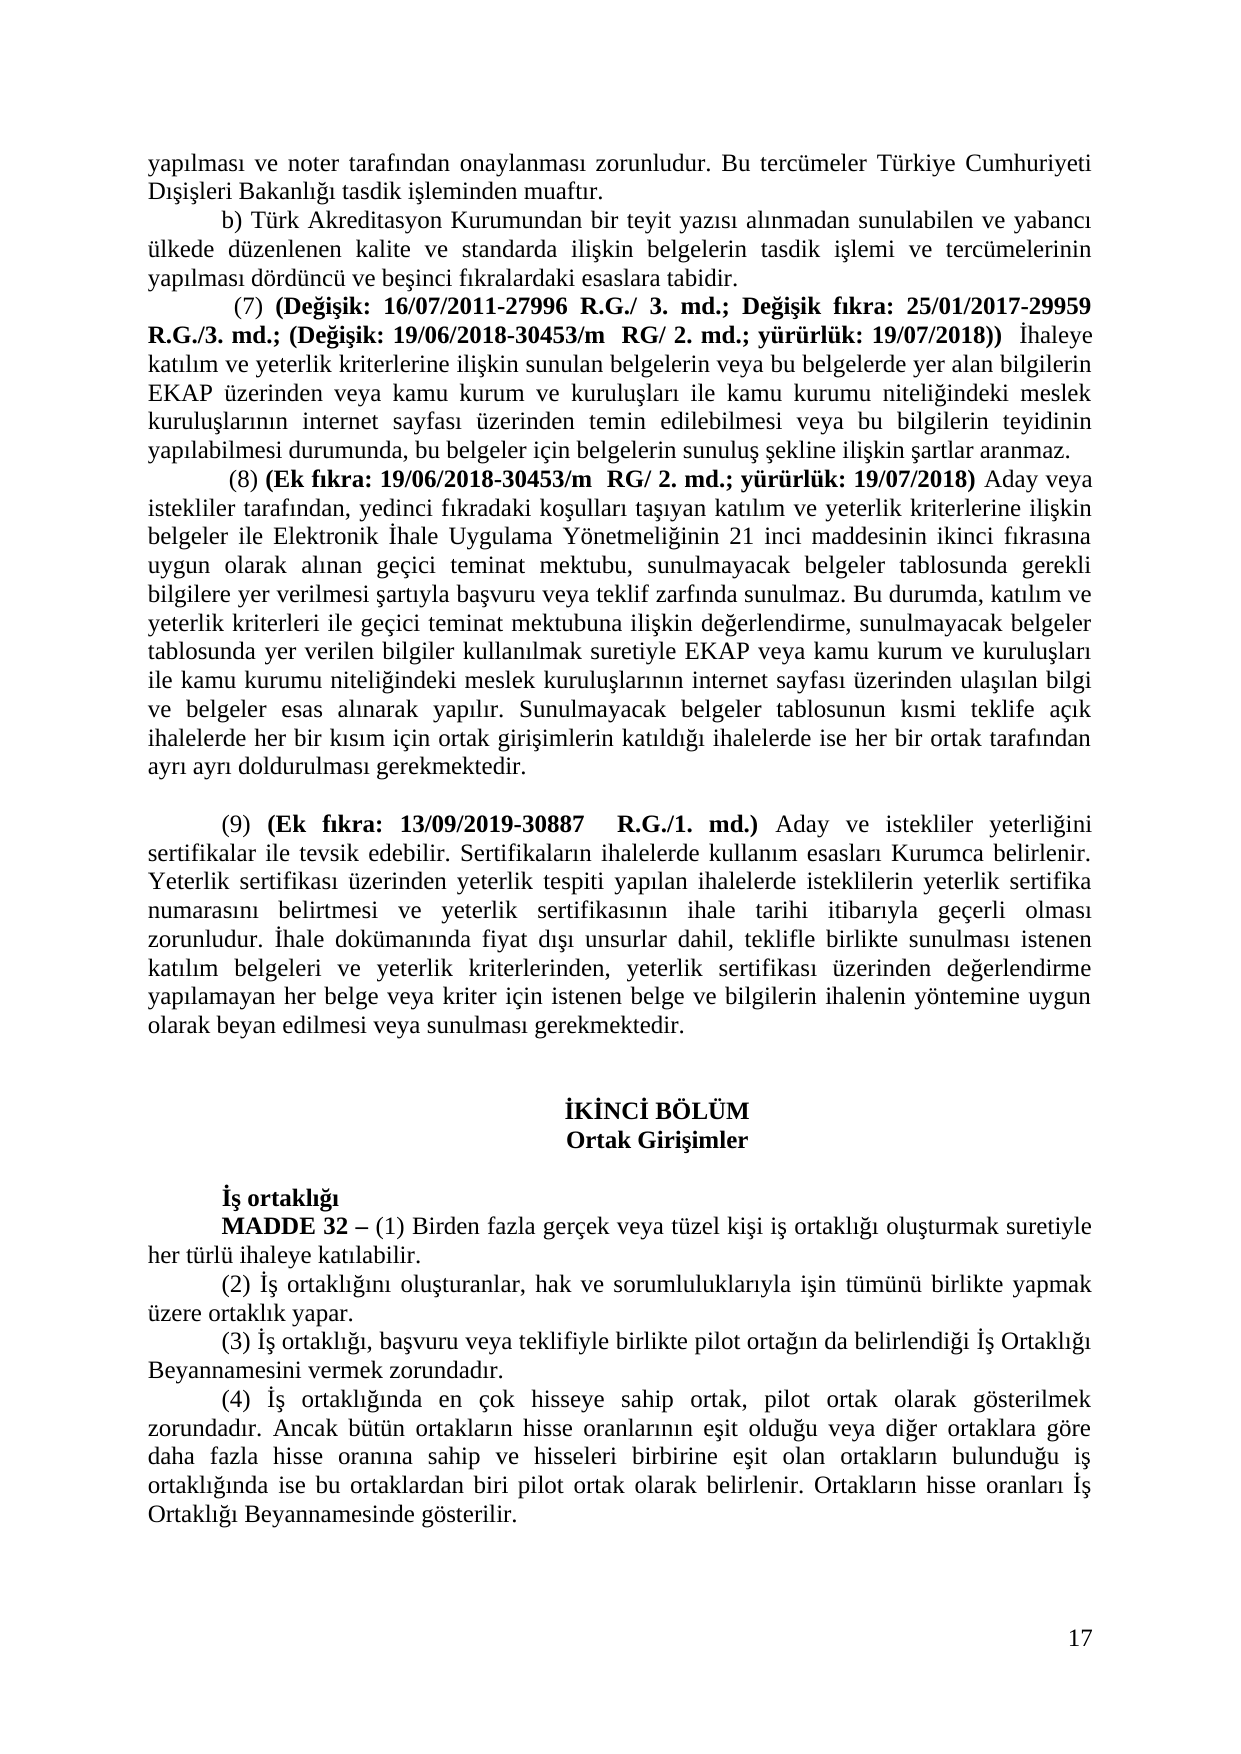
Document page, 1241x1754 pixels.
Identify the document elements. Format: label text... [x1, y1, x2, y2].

text (4) İş ortaklığında en çok hisseye sahip ortak, pilot ortak olarak gösterilmek zorundadır. Ancak bütün ortakların hisse oranlarının eşit olduğu veya diğer ortaklara göre daha fazla hisse oranına sahip ve hisseleri birbirine eşit olan ortakların bulunduğu iş ortaklığında ise bu ortaklardan biri pilot ortak olarak belirlenir. Ortakların hisse oranları İş Ortaklığı Beyannamesinde gösterilir. [148, 1384, 1092, 1528]
text (8) (Ek fıkra: 19/06/2018-30453/m RG/ 2. md.; yürürlük: 19/07/2018) Aday veya istekliler tarafından, yedinci fıkradaki koşulları taşıyan katılım ve yeterlik kriterlerine ilişkin belgeler ile Elektronik İhale Uygulama Yönetmeliğinin 21 inci maddesinin ikinci fıkrasına uygun olarak alınan geçici teminat mektubu, sunulmayacak belgeler tablosunda gerekli bilgilere yer verilmesi şartıyla başvuru veya teklif zarfında sunulmaz. Bu durumda, katılım ve yeterlik kriterleri ile geçici teminat mektubuna ilişkin değerlendirme, sunulmayacak belgeler tablosunda yer verilen bilgiler kullanılmak suretiyle EKAP veya kamu kurum ve kuruluşları ile kamu kurumu niteliğindeki meslek kuruluşlarının internet sayfası üzerinden ulaşılan bilgi ve belgeler esas alınarak yapılır. Sunulmayacak belgeler tablosunun kısmi teklife açık ihalelerde her bir kısım için ortak girişimlerin katıldığı ihalelerde ise her bir ortak tarafından ayrı ayrı doldurulması gerekmektedir. [148, 464, 1092, 780]
subtitle İş ortaklığı [148, 1183, 1092, 1211]
text b) Türk Akreditasyon Kurumundan bir teyit yazısı alınmadan sunulabilen ve yabancı ülkede düzenlenen kalite ve standarda ilişkin belgelerin tasdik işlemi ve tercümelerinin yapılması dördüncü ve beşinci fıkralardaki esaslara tabidir. [148, 205, 1092, 291]
text (3) İş ortaklığı, başvuru veya teklifiyle birlikte pilot ortağın da belirlendiği İş Ortaklığı Beyannamesini vermek zorundadır. [148, 1326, 1092, 1384]
subtitle Ortak Girişimler [148, 1125, 1092, 1154]
text (7) (Değişik: 16/07/2011-27996 R.G./ 3. md.; Değişik fıkra: 25/01/2017-29959 R.G./3. md.; (Değişik: 19/06/2018-30453/m RG/ 2. md.; yürürlük: 19/07/2018)) İhaleye katılım ve yeterlik kriterlerine ilişkin sunulan belgelerin veya bu belgelerde yer alan bilgilerin EKAP üzerinden veya kamu kurum ve kuruluşları ile kamu kurumu niteliğindeki meslek kuruluşlarının internet sayfası üzerinden temin edilebilmesi veya bu bilgilerin teyidinin yapılabilmesi durumunda, bu belgeler için belgelerin sunuluş şekline ilişkin şartlar aranmaz. [148, 291, 1092, 464]
text (9) (Ek fıkra: 13/09/2019-30887 R.G./1. md.) Aday ve istekliler yeterliğini sertifikalar ile tevsik edebilir. Sertifikaların ihalelerde kullanım esasları Kurumca belirlenir. Yeterlik sertifikası üzerinden yeterlik tespiti yapılan ihalelerde isteklilerin yeterlik sertifika numarasını belirtmesi ve yeterlik sertifikasının ihale tarihi itibarıyla geçerli olması zorunludur. İhale dokümanında fiyat dışı unsurlar dahil, teklifle birlikte sunulması istenen katılım belgeleri ve yeterlik kriterlerinden, yeterlik sertifikası üzerinden değerlendirme yapılamayan her belge veya kriter için istenen belge ve bilgilerin ihalenin yöntemine uygun olarak beyan edilmesi veya sunulması gerekmektedir. [148, 809, 1092, 1039]
text (2) İş ortaklığını oluşturanlar, hak ve sorumluluklarıyla işin tümünü birlikte yapmak üzere ortaklık yapar. [148, 1269, 1092, 1326]
subtitle İKİNCİ BÖLÜM [148, 1096, 1092, 1125]
text MADDE 32 – (1) Birden fazla gerçek veya tüzel kişi iş ortaklığı oluşturmak suretiyle her türlü ihaleye katılabilir. [148, 1211, 1092, 1269]
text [148, 148, 1092, 205]
